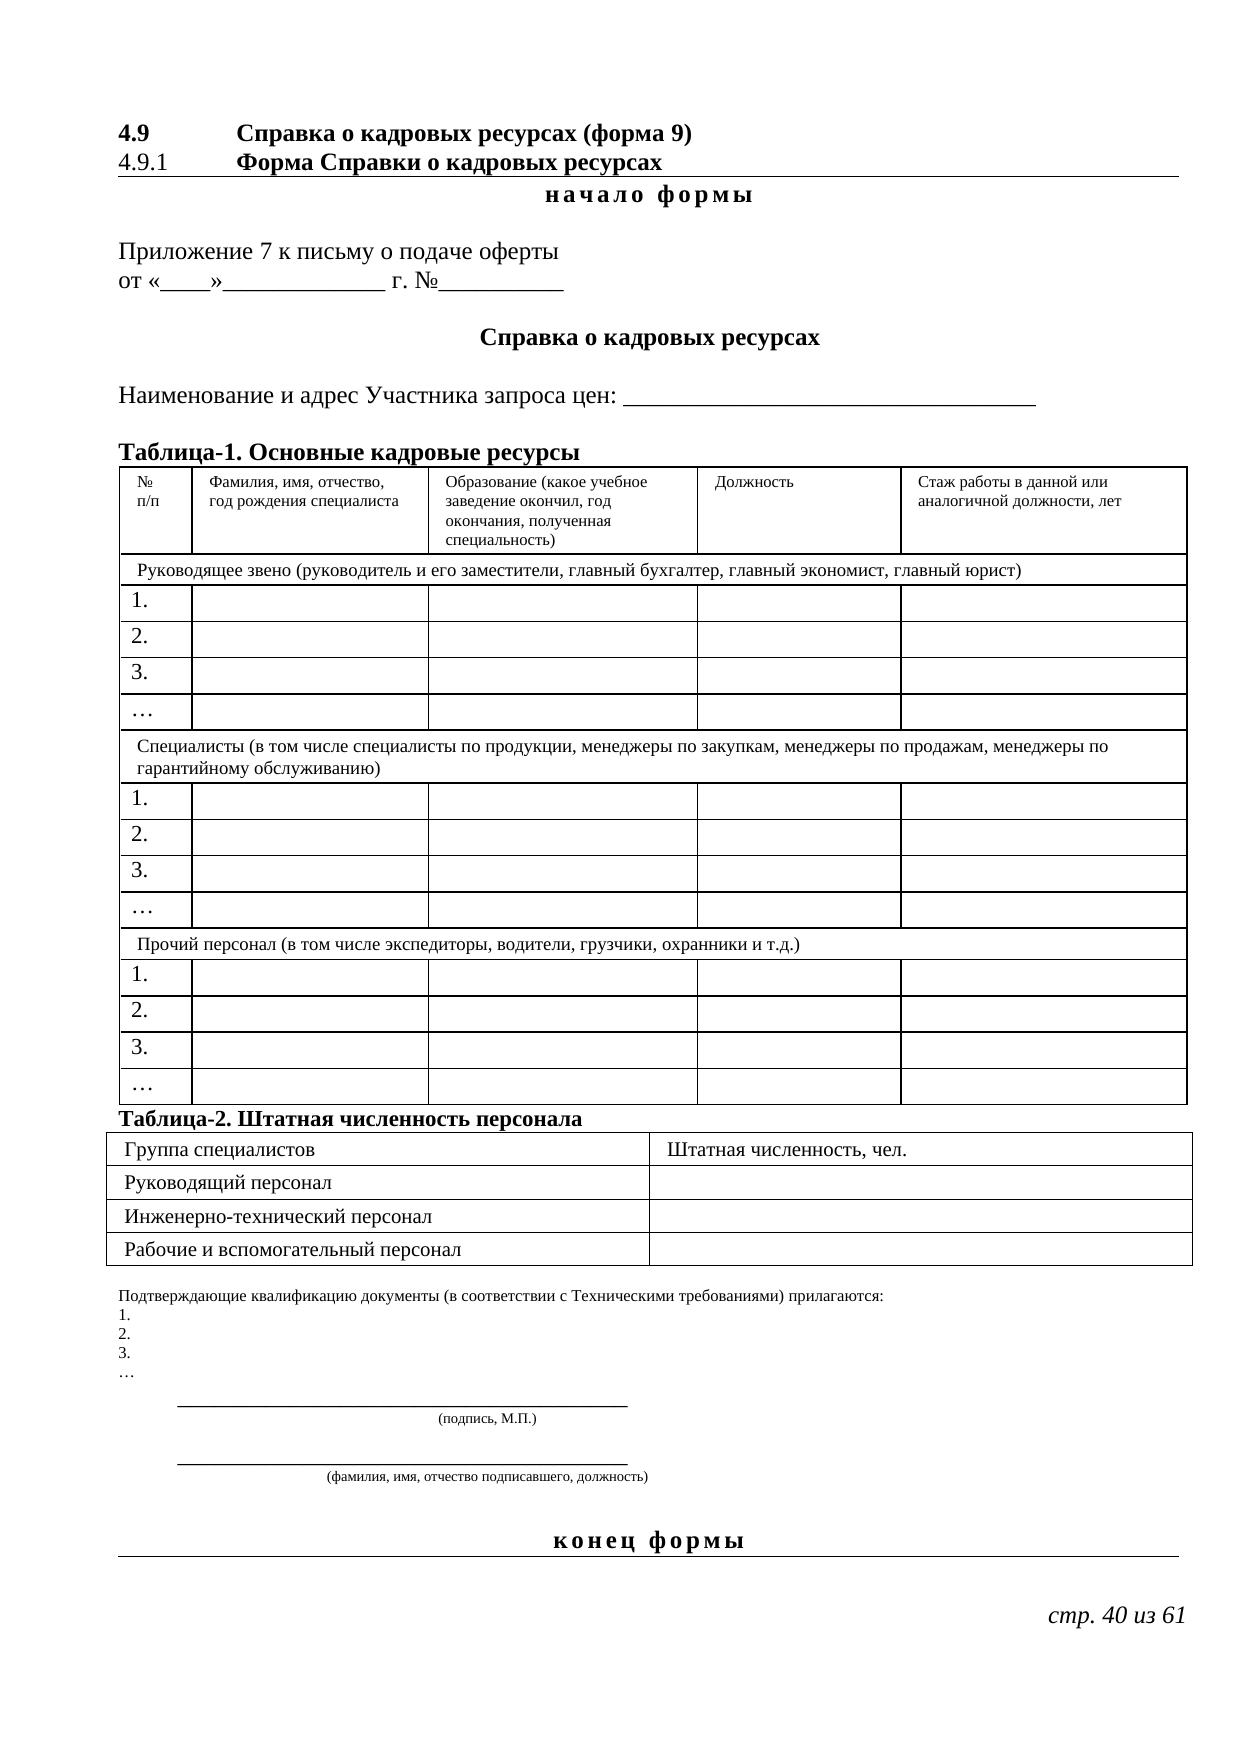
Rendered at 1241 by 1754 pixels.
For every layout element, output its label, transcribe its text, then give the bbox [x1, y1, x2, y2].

table_cell [120, 960, 191, 995]
table_cell [429, 784, 697, 818]
table_header Штатная численность, чел. [650, 1133, 1192, 1165]
table_cell [120, 783, 191, 818]
table_cell [429, 586, 697, 621]
text конец формы [118, 1525, 1179, 1556]
table_header Должность [698, 468, 900, 553]
text Справка о кадровых ресурсах [118, 322, 1181, 351]
table_cell [902, 856, 1186, 891]
table_cell [429, 1033, 697, 1067]
table_cell [193, 1033, 428, 1067]
table_cell [429, 960, 697, 995]
table_cell [902, 622, 1186, 657]
table_cell [902, 997, 1186, 1031]
subtitle Справка о кадровых ресурсах (форма 9) [118, 118, 1181, 147]
table_cell [120, 820, 191, 855]
text Приложение 7 к письму о подаче оферты от «____»_____________ г. №__________ [118, 236, 1181, 294]
table_cell Рабочие и вспомогательный персонал [107, 1233, 649, 1265]
table_cell [902, 695, 1186, 729]
table_cell [698, 1033, 900, 1067]
table_cell [902, 784, 1186, 818]
table_header № п/п [120, 468, 191, 553]
text ____________________________________ [118, 1439, 1181, 1468]
table_header Образование (какое учебное заведение окончил, год окончания, полученная специальность) [429, 468, 697, 553]
table_cell [193, 622, 428, 657]
table_cell [429, 997, 697, 1031]
table_cell [429, 893, 697, 927]
text (подпись, М.П.) [118, 1410, 797, 1439]
table_cell [698, 622, 900, 657]
table_cell [698, 960, 900, 995]
table_cell … [120, 694, 191, 729]
text начало формы [118, 177, 1179, 207]
table_cell Прочий персонал (в том числе экспедиторы, водители, грузчики, охранники и т.д.) [120, 928, 1186, 959]
table_cell [429, 856, 697, 891]
table_cell [698, 820, 900, 855]
table_cell [120, 996, 191, 1031]
table_header Группа специалистов [107, 1133, 649, 1165]
table_cell [429, 1069, 697, 1104]
text … [118, 1362, 1181, 1381]
table_cell [902, 893, 1186, 927]
text Подтверждающие квалификацию документы (в соответствии с Техническими требованиями) прилагаются: [118, 1286, 1181, 1305]
table_cell [429, 695, 697, 729]
table_cell [698, 586, 900, 621]
text Наименование и адрес Участника запроса цен: _________________________________ [118, 380, 1181, 409]
table_cell [902, 586, 1186, 621]
text ____________________________________ [118, 1381, 1181, 1410]
table_cell [698, 784, 900, 818]
table_header Стаж работы в данной или аналогичной должности, лет [902, 468, 1186, 553]
table_cell … [120, 1069, 191, 1104]
text 2. [118, 1324, 1181, 1343]
table_cell [650, 1200, 1192, 1232]
table_cell Руководящий персонал [107, 1166, 649, 1198]
table_cell [193, 1069, 428, 1104]
text Таблица-1. Основные кадровые ресурсы [118, 437, 1181, 466]
table_cell [193, 856, 428, 891]
text (фамилия, имя, отчество подписавшего, должность) [118, 1468, 797, 1496]
table_cell [698, 856, 900, 891]
table_cell Руководящее звено (руководитель и его заместители, главный бухгалтер, главный экономист, главный юрист) [120, 554, 1186, 584]
table_cell [902, 1069, 1186, 1104]
table_cell [193, 586, 428, 621]
table_cell [902, 658, 1186, 693]
table_cell [698, 1069, 900, 1104]
table_cell Инженерно-технический персонал [107, 1200, 649, 1232]
table_cell [193, 695, 428, 729]
table_cell [429, 622, 697, 657]
table_cell [120, 585, 191, 621]
table_cell [193, 784, 428, 818]
table_header Фамилия, имя, отчество, год рождения специалиста [193, 468, 428, 553]
table_cell [429, 658, 697, 693]
table_cell [429, 820, 697, 855]
table_cell [193, 893, 428, 927]
table_cell [193, 658, 428, 693]
table_cell [698, 658, 900, 693]
table_cell [650, 1166, 1192, 1198]
table_cell Специалисты (в том числе специалисты по продукции, менеджеры по закупкам, менеджеры по продажам, менеджеры по гарантийному обслуживанию) [120, 730, 1186, 782]
table_cell [120, 856, 191, 891]
text 3. [118, 1343, 1181, 1362]
table_cell [120, 622, 191, 657]
table_cell [120, 1032, 191, 1067]
table_cell [902, 960, 1186, 995]
table_cell [698, 695, 900, 729]
table_cell [650, 1233, 1192, 1265]
table_cell [902, 820, 1186, 855]
table_cell [193, 820, 428, 855]
table_cell … [120, 892, 191, 927]
table_cell [902, 1033, 1186, 1067]
table_cell [698, 893, 900, 927]
text 1. [118, 1305, 1181, 1324]
text Форма Справки о кадровых ресурсах [118, 147, 1181, 176]
text Таблица-2. Штатная численность персонала [118, 1105, 1181, 1132]
table_cell [698, 997, 900, 1031]
table_cell [193, 960, 428, 995]
table_cell [120, 658, 191, 693]
table_cell [193, 997, 428, 1031]
